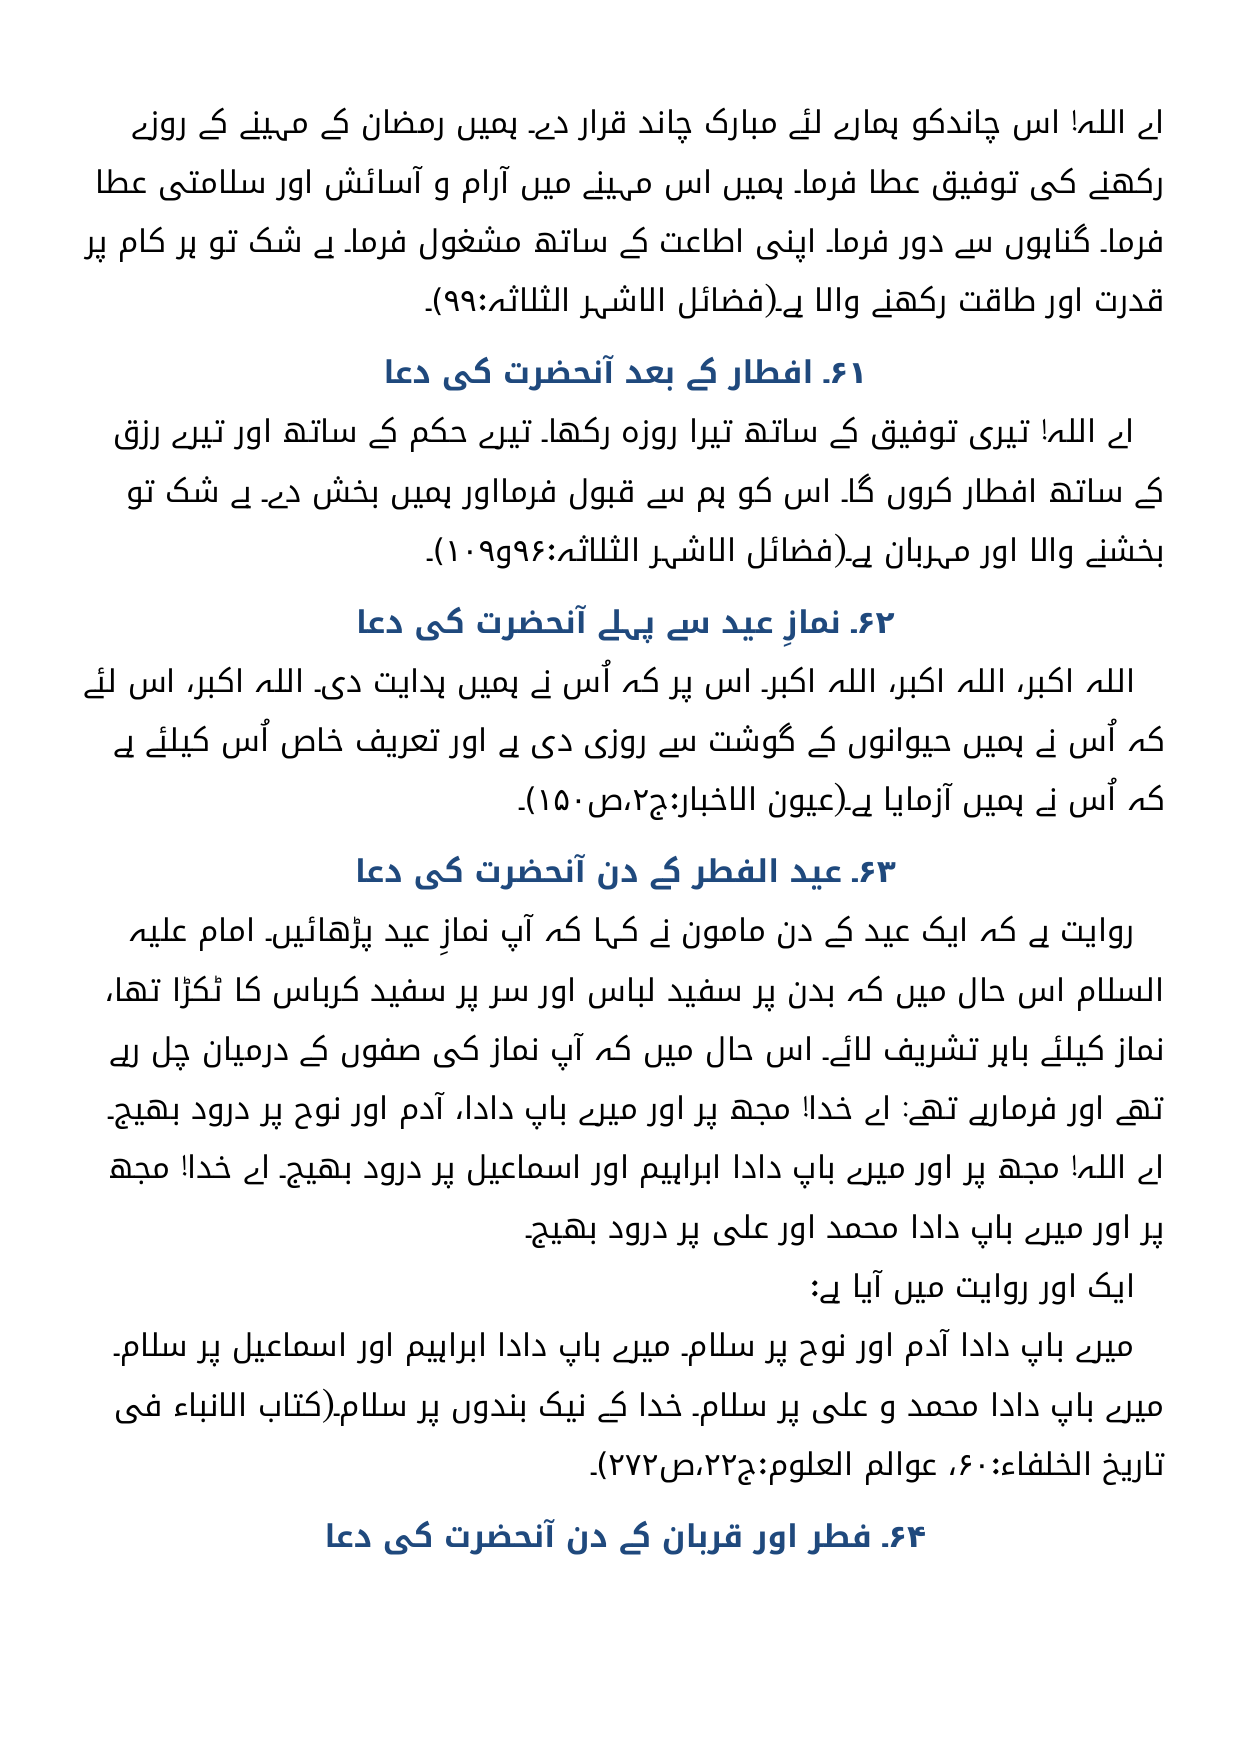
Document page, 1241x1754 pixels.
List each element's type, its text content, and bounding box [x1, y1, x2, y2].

text ایک اور روایت میں آیا ہے: [75, 1257, 1165, 1317]
subtitle ۶۴۔ فطر اور قربان کے دن آنحضرت کی دعا [75, 1507, 1165, 1566]
subtitle ۶۱۔ افطار کے بعد آنحضرت کی دعا [75, 343, 1165, 403]
subtitle ۶۳۔ عید الفطر کے دن آنحضرت کی دعا [75, 842, 1165, 902]
subtitle ۶۲۔ نمازِ عید سے پہلے آنحضرت کی دعا [75, 593, 1165, 652]
text اے اللہ! تیری توفیق کے ساتھ تیرا روزہ رکھا۔ تیرے حکم کے ساتھ اور تیرے رزق کے ساتھ افطار کروں گا۔ اس کو ہم سے قبول فرمااور ہمیں بخش دے۔ بے شک تو بخشنے والا اور مہربان ہے۔(فضائل الاشہر الثلاثہ:۹۶و۱۰۹)۔ [75, 403, 1165, 580]
text میرے باپ دادا آدم اور نوح پر سلام۔ میرے باپ دادا ابراہیم اور اسماعیل پر سلام۔ میرے باپ دادا محمد و علی پر سلام۔ خدا کے نیک بندوں پر سلام۔(کتاب الانباء فی تاریخ الخلفاء:۶۰، عوالم العلوم:ج۲۲،ص۲۷۲)۔ [75, 1317, 1165, 1494]
text روایت ہے کہ ایک عید کے دن مامون نے کہا کہ آپ نمازِ عید پڑھائیں۔ امام علیہ السلام اس حال میں کہ بدن پر سفید لباس اور سر پر سفید کرباس کا ٹکڑا تھا، نماز کیلئے باہر تشریف لائے۔ اس حال میں کہ آپ نماز کی صفوں کے درمیان چل رہے تھے اور فرمارہے تھے: اے خدا! مجھ پر اور میرے باپ دادا، آدم اور نوح پر درود بھیج۔ اے اللہ! مجھ پر اور میرے باپ دادا ابراہیم اور اسماعیل پر درود بھیج۔ اے خدا! مجھ پر اور میرے باپ دادا محمد اور علی پر درود بھیج۔ [75, 902, 1165, 1257]
text اللہ اکبر، اللہ اکبر، اللہ اکبر۔ اس پر کہ اُس نے ہمیں ہدایت دی۔ اللہ اکبر، اس لئے کہ اُس نے ہمیں حیوانوں کے گوشت سے روزی دی ہے اور تعریف خاص اُس کیلئے ہے کہ اُس نے ہمیں آزمایا ہے۔(عیون الاخبار:ج۲،ص۱۵۰)۔ [75, 652, 1165, 830]
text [75, 94, 1165, 331]
